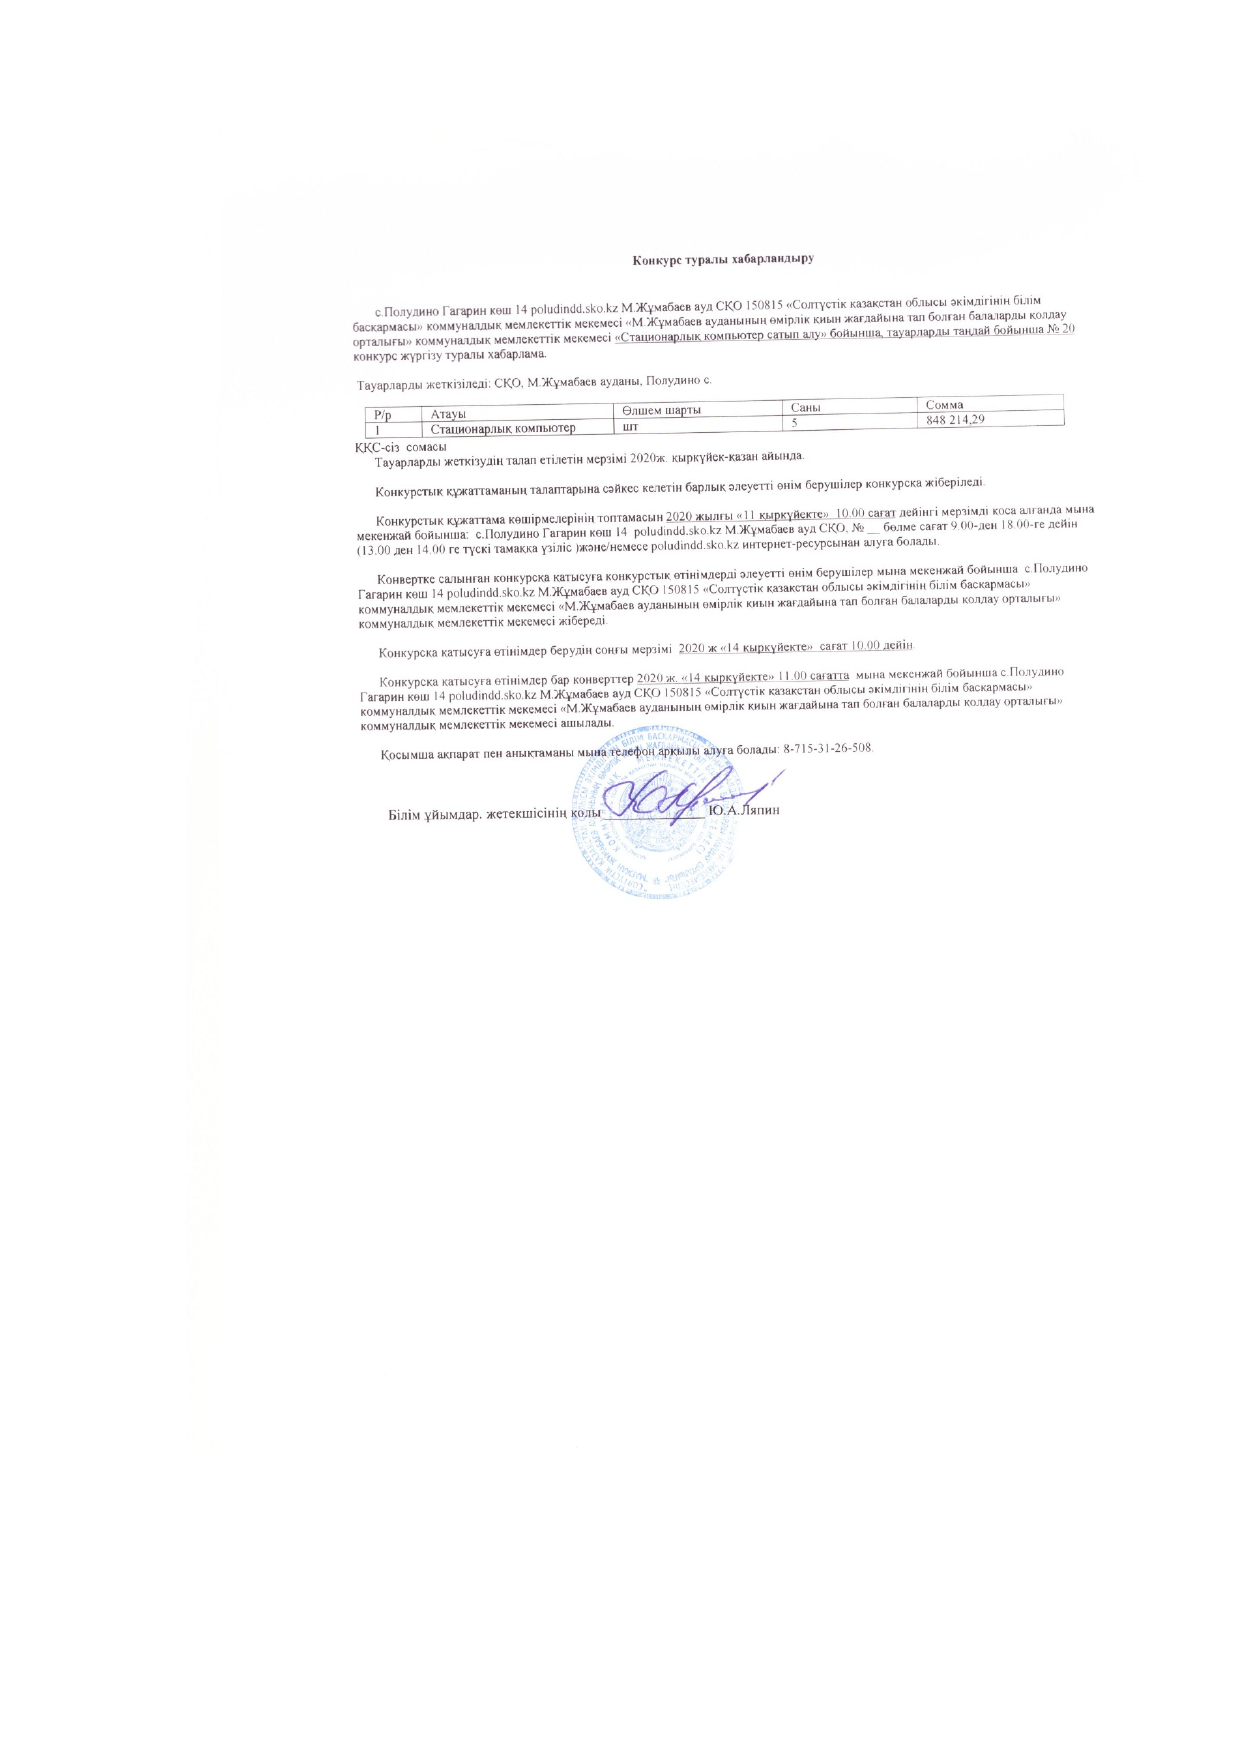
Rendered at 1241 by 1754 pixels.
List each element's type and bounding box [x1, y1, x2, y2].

picture [177, 118, 1152, 1458]
